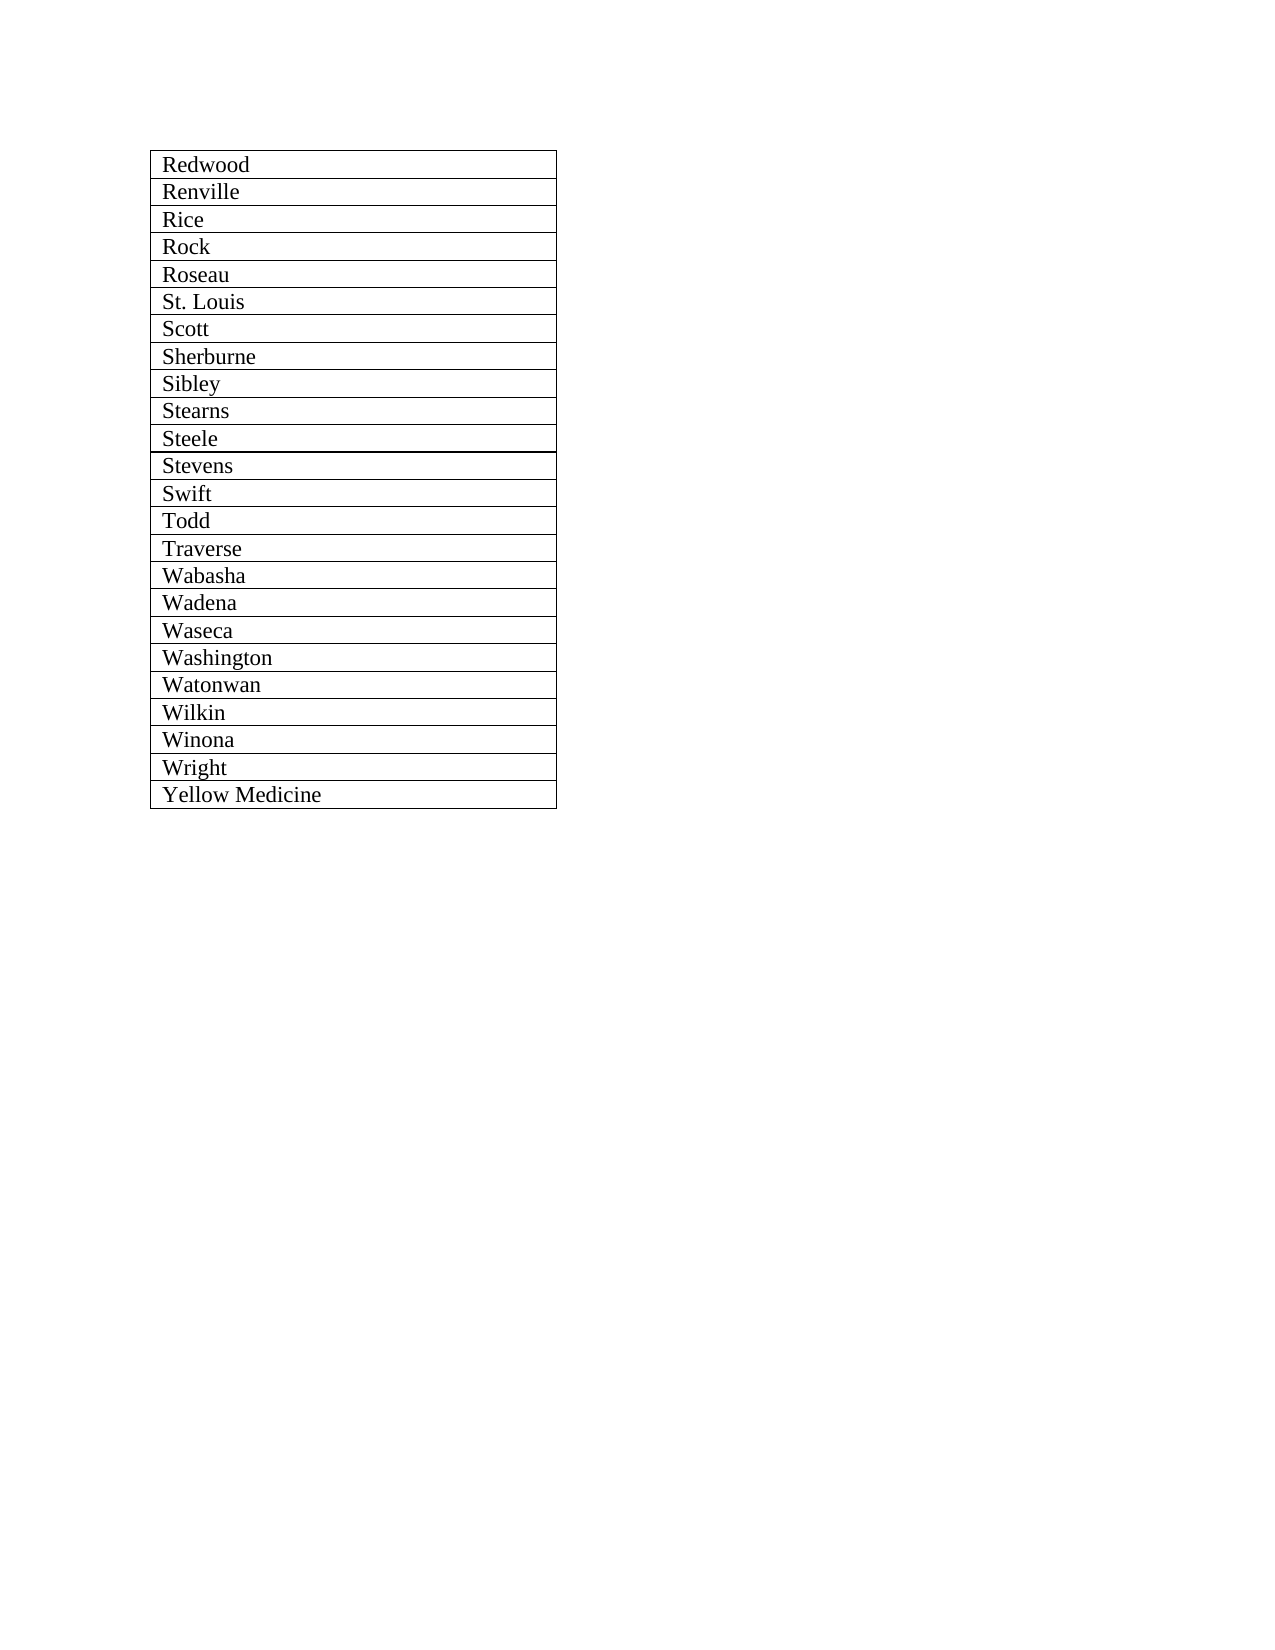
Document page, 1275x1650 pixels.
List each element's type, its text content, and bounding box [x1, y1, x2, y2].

table_cell Stearns [151, 398, 556, 424]
table_cell Traverse [151, 535, 556, 561]
table_cell Wright [151, 754, 556, 780]
table_cell Wadena [151, 589, 556, 616]
table_cell Stevens [151, 453, 556, 479]
table_cell Redwood [151, 151, 556, 177]
table_cell Sherburne [151, 343, 556, 369]
table_cell Rock [151, 233, 556, 259]
table_cell Watonwan [151, 672, 556, 698]
table_cell Rice [151, 206, 556, 232]
table_cell St. Louis [151, 288, 556, 314]
table_cell Washington [151, 644, 556, 671]
table_cell Renville [151, 179, 556, 205]
table_cell Waseca [151, 617, 556, 643]
table_cell Roseau [151, 261, 556, 287]
table_cell Steele [151, 425, 556, 451]
table_cell Scott [151, 315, 556, 342]
table_cell Sibley [151, 370, 556, 397]
table_cell Wilkin [151, 699, 556, 725]
table_cell Todd [151, 507, 556, 533]
table_cell Wabasha [151, 562, 556, 588]
table_cell Winona [151, 726, 556, 753]
table_cell Yellow Medicine [151, 781, 556, 807]
table_cell Swift [151, 480, 556, 506]
